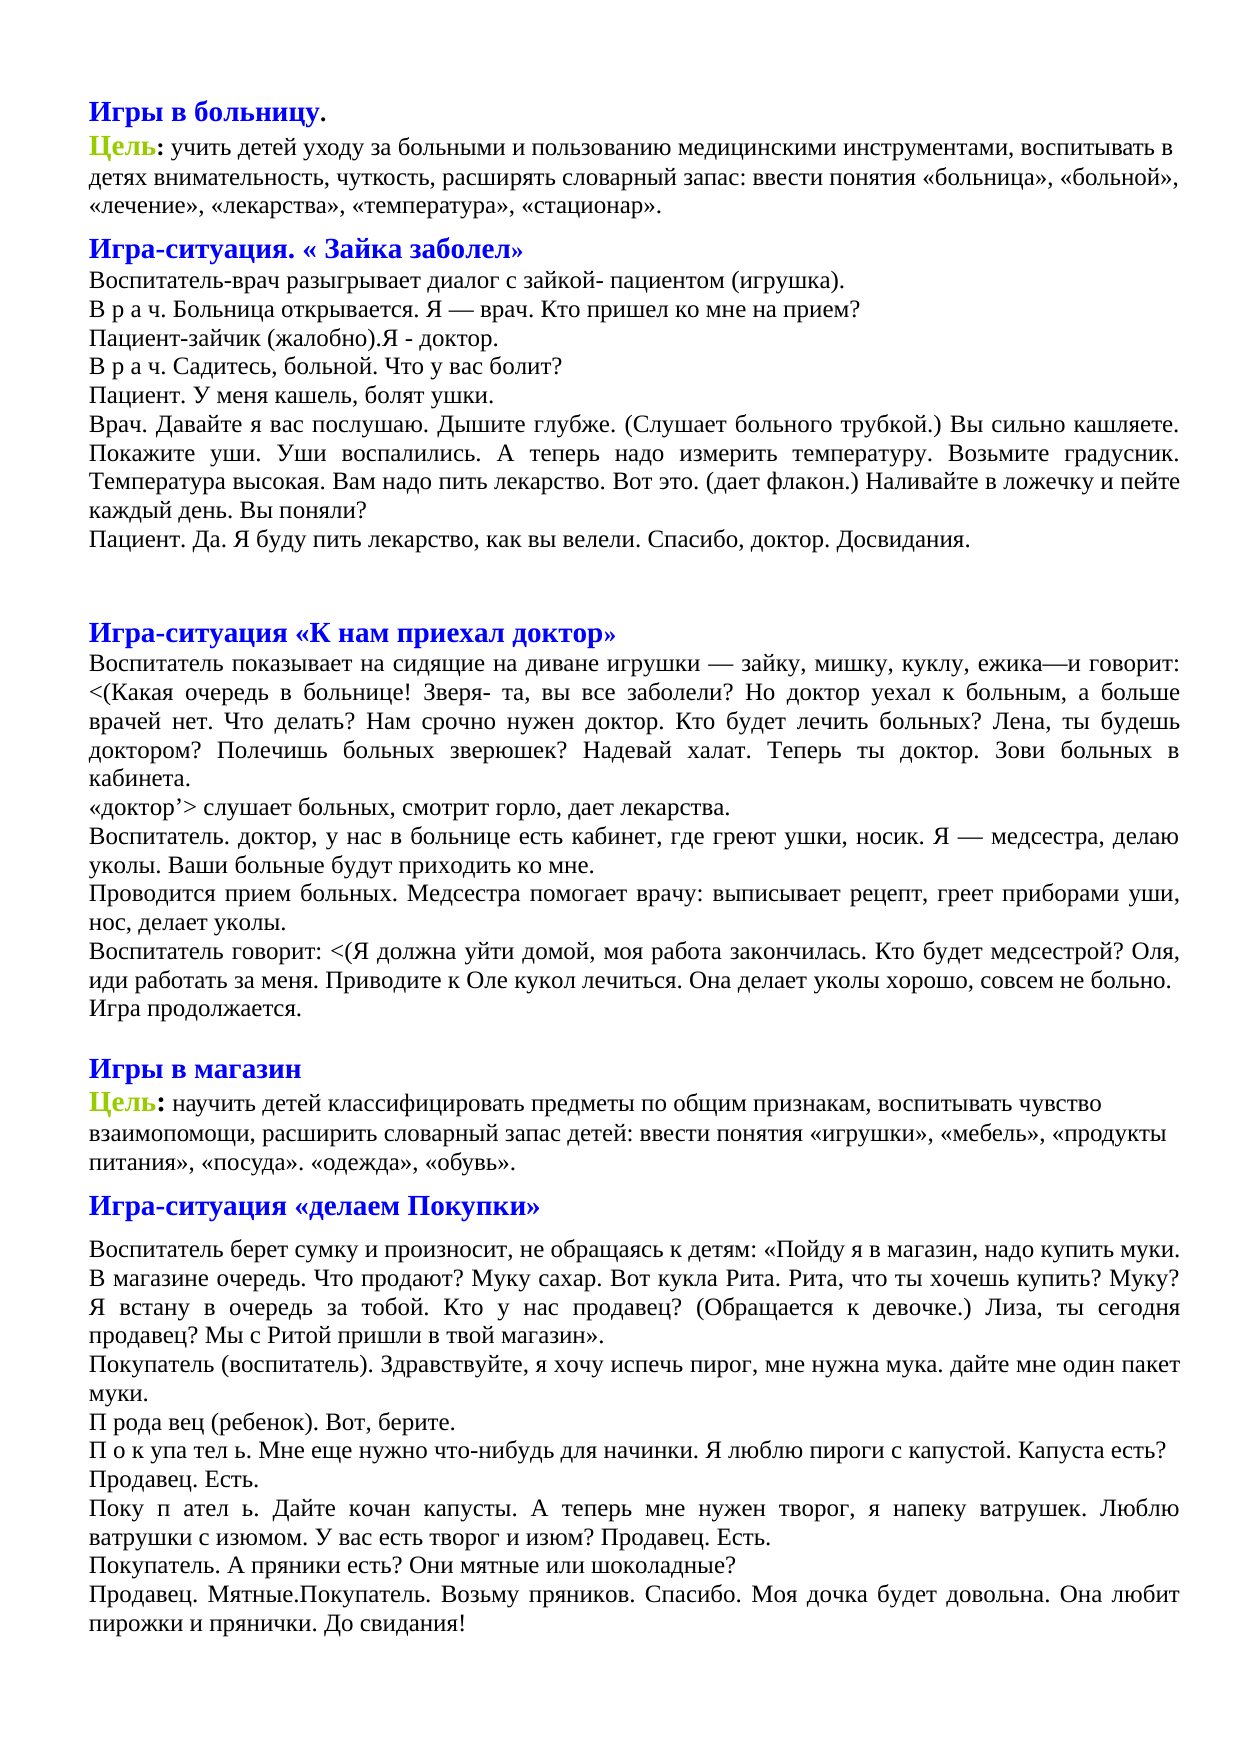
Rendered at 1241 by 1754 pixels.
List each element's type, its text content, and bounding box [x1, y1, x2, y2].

text Врач. Давайте я вас послушаю. Дышите глубже. (Слушает больного трубкой.) Вы сильно кашляете. Покажите уши. Уши воспалились. А теперь надо измерить температуру. Возьмите градусник. Температура высокая. Вам надо пить лекарство. Вот это. (дает флакон.) Наливайте в ложечку и пейте каждый день. Вы поняли? [89, 409, 1181, 524]
text Воспитатель показывает на сидящие на диване игрушки — зайку, мишку, куклу, ежика—и говорит: <(Какая очередь в больнице! Зверя- та, вы все заболели? Но доктор уехал к больным, а больше врачей нет. Что делать? Нам срочно нужен доктор. Кто будет лечить больных? Лена, ты будешь доктором? Полечишь больных зверюшек? Надевай халат. Теперь ты доктор. Зови больных в кабинета. [89, 648, 1181, 792]
text Покупатель (воспитатель). Здравствуйте, я хочу испечь пирог, мне нужна мука. дайте мне один пакет муки. [89, 1349, 1181, 1407]
text Пациент-зайчик (жалобно).Я - доктор. [89, 323, 1181, 351]
text Пациент. Да. Я буду пить лекарство, как вы велели. Спасибо, доктор. Досвидания. [89, 524, 1181, 553]
text Поку п ател ь. Дайте кочан капусты. А теперь мне нужен творог, я напеку ватрушек. Люблю ватрушки с изюмом. У вас есть творог и изюм? Продавец. Есть. [89, 1493, 1181, 1550]
text Игры в магазин [89, 1051, 1181, 1084]
text В р а ч. Садитесь, больной. Что у вас болит? [89, 351, 1181, 380]
text Игра-ситуация «делаем Покупки» [89, 1188, 1181, 1222]
text Игры в больницу. [89, 94, 1181, 128]
text П рода вец (ребенок). Вот, берите. [89, 1407, 1181, 1435]
text Воспитатель-врач разыгрывает диалог с зайкой- пациентом (игрушка). [89, 265, 1181, 294]
text Проводится прием больных. Медсестра помогает врачу: выписывает рецепт, греет приборами уши, нос, делает уколы. [89, 878, 1181, 936]
text «доктор’> слушает больных, смотрит горло, дает лекарства. [89, 792, 1181, 821]
text Продавец. Есть. [89, 1464, 1181, 1493]
text Пациент. У меня кашель, болят ушки. [89, 380, 1181, 409]
text Игра продолжается. [89, 993, 1181, 1022]
text Воспитатель говорит: <(Я должна уйти домой, моя работа закончилась. Кто будет медсестрой? Оля, иди работать за меня. Приводите к Оле кукол лечиться. Она делает уколы хорошо, совсем не больно. [89, 936, 1181, 993]
text Цель: учить детей уходу за больными и пользованию медицинскими инструментами, воспитывать в детях внимательность, чуткость, расширять словарный запас: ввести понятия «больница», «больной», «лечение», «лекарства», «температура», «стационар». [89, 128, 1181, 219]
text Цель: научить детей классифицировать предметы по общим признакам, воспитывать чувство взаимопомощи, расширить словарный запас детей: ввести понятия «игрушки», «мебель», «продукты питания», «посуда». «одежда», «обувь». [89, 1084, 1181, 1176]
text П о к упа тел ь. Мне еще нужно что-нибудь для начинки. Я люблю пироги с капустой. Капуста есть? [89, 1435, 1181, 1464]
text Игра-ситуация «К нам приехал доктор» [89, 615, 1181, 648]
text Покупатель. А пряники есть? Они мятные или шоколадные? [89, 1550, 1181, 1579]
text Продавец. Мятные.Покупатель. Возьму пряников. Спасибо. Моя дочка будет довольна. Она любит пирожки и прянички. До свидания! [89, 1579, 1181, 1637]
text Воспитатель берет сумку и произносит, не обращаясь к детям: «Пойду я в магазин, надо купить муки. В магазине очередь. Что продают? Муку сахар. Вот кукла Рита. Рита, что ты хочешь купить? Муку? Я встану в очередь за тобой. Кто у нас продавец? (Обращается к девочке.) Лиза, ты сегодня продавец? Мы с Ритой пришли в твой магазин». [89, 1234, 1181, 1349]
text В р а ч. Больница открывается. Я — врач. Кто пришел ко мне на прием? [89, 294, 1181, 323]
text Воспитатель. доктор, у нас в больнице есть кабинет, где греют ушки, носик. Я — медсестра, делаю уколы. Ваши больные будут приходить ко мне. [89, 821, 1181, 878]
text Игра-ситуация. « Зайка заболел» [89, 232, 1181, 265]
